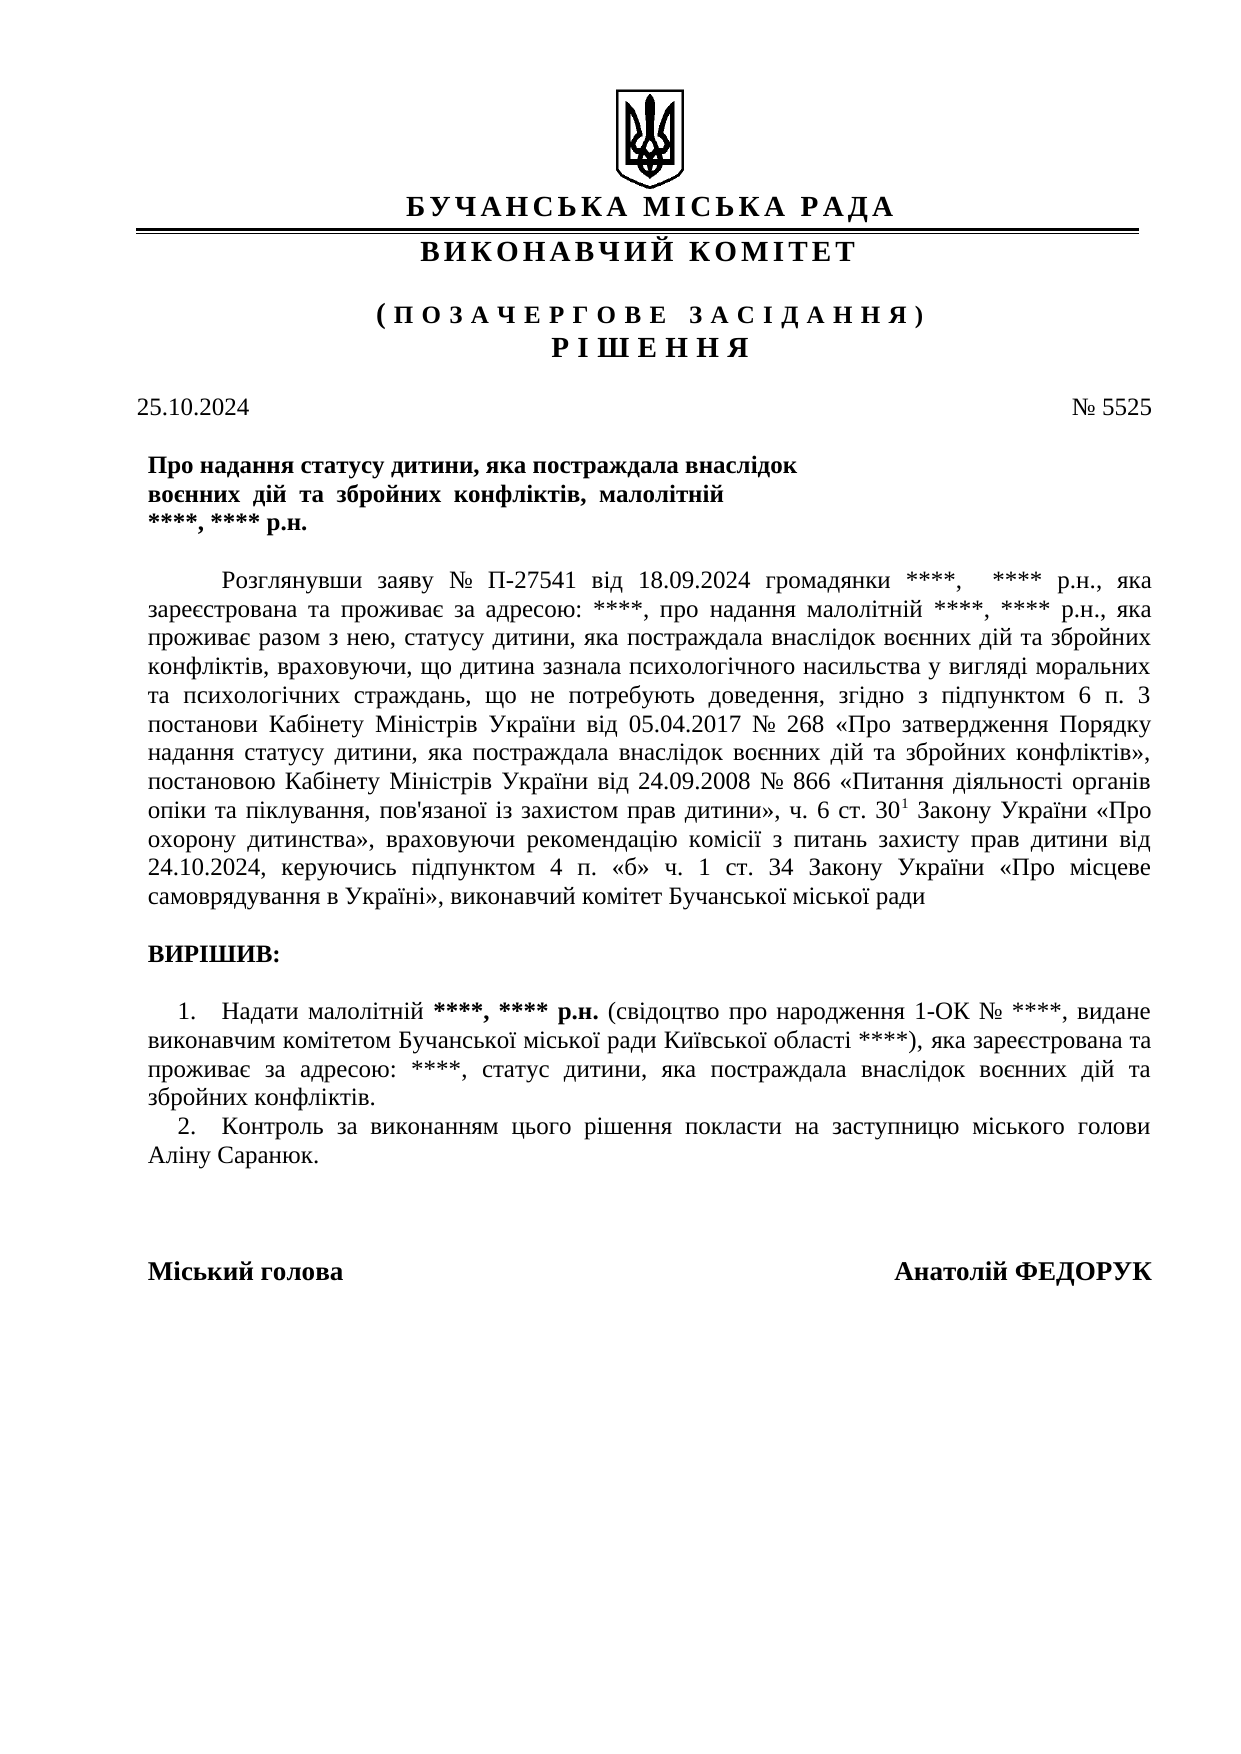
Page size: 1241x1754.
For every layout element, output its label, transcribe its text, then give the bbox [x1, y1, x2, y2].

table_header Міський голова [136, 1255, 649, 1286]
table_header Анатолій ФЕДОРУК [650, 1255, 1163, 1286]
list Контроль за виконанням цього рішення покласти на заступницю міського голови Аліну Саранюк. [148, 1111, 1152, 1169]
text Про надання статусу дитини, яка постраждала внаслідок воєнних дій та збройних конфліктів, малолітній [148, 450, 812, 507]
text РІШЕННЯ [148, 330, 1152, 364]
table_header ВИКОНАВЧИЙ КОМІТЕТ [136, 234, 1139, 297]
text Розглянувши заяву № П-27541 від 18.09.2024 громадянки ****, **** р.н., яка зареєстрована та проживає за адресою: ****, про надання малолітній ****, **** р.н., яка проживає разом з нею, статусу дитини, яка постраждала внаслідок воєнних дій та збройних конфліктів, враховуючи, що дитина зазнала психологічного насильства у вигляді моральних та психологічних страждань, що не потребують доведення, згідно з підпунктом 6 п. 3 постанови Кабінету Міністрів України від 05.04.2017 № 268 «Про затвердження Порядку надання статусу дитини, яка постраждала внаслідок воєнних дій та збройних конфліктів», постановою Кабінету Міністрів України від 24.09.2008 № 866 «Питання діяльності органів опіки та піклування, пов'язаної із захистом прав дитини», ч. 6 ст. 301 Закону України «Про охорону дитинства», враховуючи рекомендацію комісії з питань захисту прав дитини від 24.10.2024, керуючись підпунктом 4 п. «б» ч. 1 ст. 34 Закону України «Про місцеве самоврядування в Україні», виконавчий комітет Бучанської міської ради [148, 565, 1152, 910]
text ****, **** р.н. [148, 507, 812, 536]
table_header 25.10.2024 [136, 393, 649, 421]
list Надати малолітній ****, **** р.н. (свідоцтво про народження 1-ОК № ****, видане виконавчим комітетом Бучанської міської ради Київської області ****), яка зареєстрована та проживає за адресою: ****, статус дитини, яка постраждала внаслідок воєнних дій та збройних конфліктів. [148, 996, 1152, 1111]
table_header № 5525 [650, 393, 1163, 421]
picture [614, 88, 686, 190]
text ВИРІШИВ: [148, 939, 1152, 967]
text (ПОЗАЧЕРГОВЕ ЗАСІДАННЯ) [148, 297, 1152, 330]
text БУЧАНСЬКА МІСЬКА РАДА [148, 189, 1152, 223]
